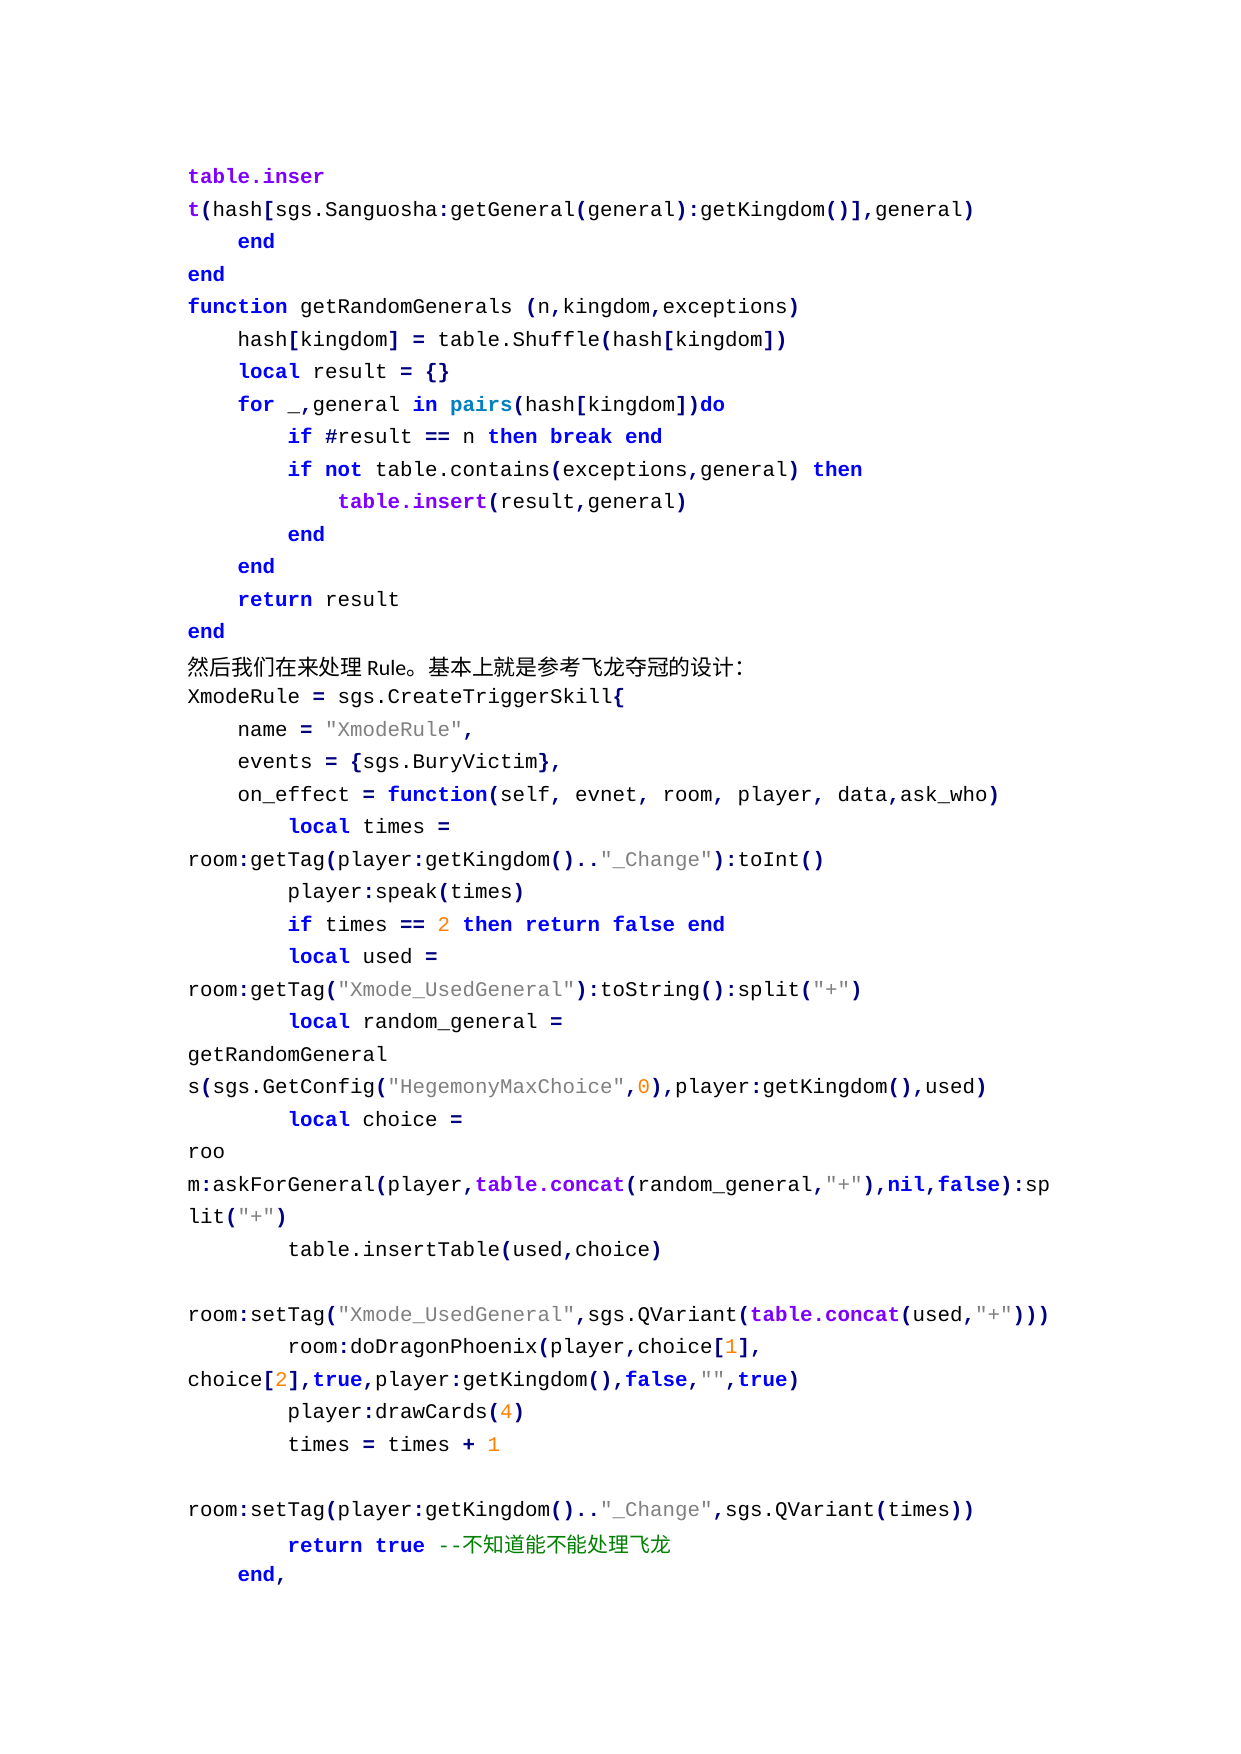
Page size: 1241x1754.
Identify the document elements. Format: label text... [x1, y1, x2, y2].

text room:setTag(player:getKingdom().."_Change",sgs.QVariant(times)) [187, 1462, 1053, 1527]
text room:setTag("Xmode_UsedGeneral",sgs.QVariant(table.concat(used,"+"))) [187, 1267, 1053, 1332]
text hash[kingdom] = table.Shuffle(hash[kingdom]) [187, 324, 1053, 357]
text end [187, 617, 1053, 649]
text events = {sgs.BuryVictim}, [187, 747, 1053, 779]
text return true --不知道能不能处理飞龙 [187, 1527, 1053, 1559]
text table.insert(result,general) [187, 487, 1053, 519]
text player:speak(times) [187, 877, 1053, 909]
text local times = room:getTag(player:getKingdom().."_Change"):toInt() [187, 812, 1053, 877]
text end [187, 227, 1053, 259]
text name = "XmodeRule", [187, 714, 1053, 747]
text local choice = room:askForGeneral(player,table.concat(random_general,"+"),nil,false):split("+") [187, 1104, 1053, 1234]
text return result [187, 584, 1053, 617]
text player:drawCards(4) [187, 1397, 1053, 1429]
text 然后我们在来处理Rule。基本上就是参考飞龙夺冠的设计： [187, 649, 1053, 682]
text XmodeRule = sgs.CreateTriggerSkill{ [187, 682, 1053, 714]
text for _,general in pairs(hash[kingdom])do [187, 389, 1053, 422]
text end [187, 519, 1053, 552]
text local result = {} [187, 357, 1053, 389]
text table.insertTable(used,choice) [187, 1234, 1053, 1267]
text end [187, 259, 1053, 292]
text times = times + 1 [187, 1429, 1053, 1462]
text if times == 2 then return false end [187, 909, 1053, 942]
text if #result == n then break end [187, 422, 1053, 454]
text on_effect = function(self, evnet, room, player, data,ask_who) [187, 779, 1053, 812]
text local used = room:getTag("Xmode_UsedGeneral"):toString():split("+") [187, 942, 1053, 1007]
text end, [187, 1559, 1053, 1592]
text room:doDragonPhoenix(player,choice[1], choice[2],true,player:getKingdom(),false,"",true) [187, 1332, 1053, 1397]
text end [187, 552, 1053, 584]
text function getRandomGenerals (n,kingdom,exceptions) [187, 292, 1053, 324]
text if not table.contains(exceptions,general) then [187, 454, 1053, 487]
text local random_general = getRandomGenerals(sgs.GetConfig("HegemonyMaxChoice",0),player:getKingdom(),used) [187, 1007, 1053, 1104]
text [187, 162, 1053, 227]
